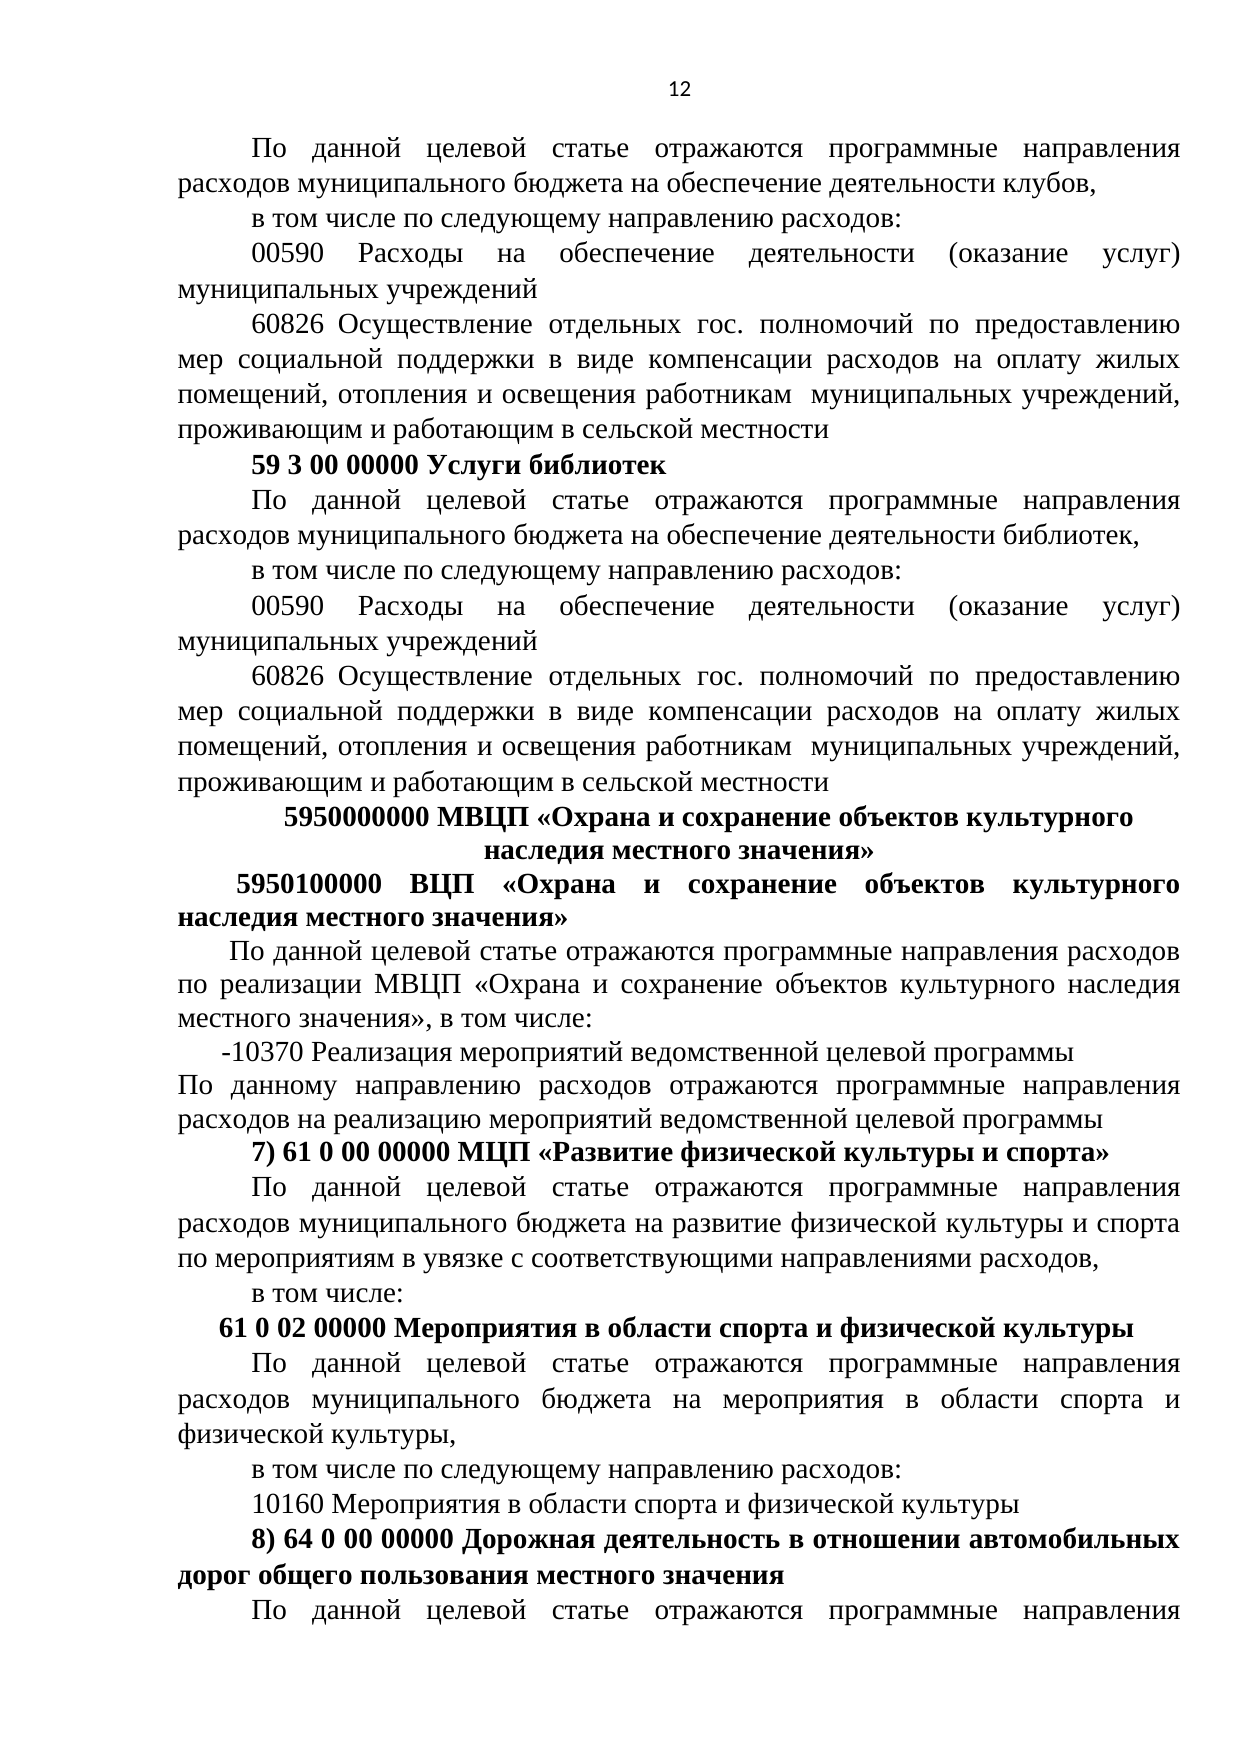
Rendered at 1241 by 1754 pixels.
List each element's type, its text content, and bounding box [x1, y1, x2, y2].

text По данной целевой статье отражаются программные направления расходов муниципального бюджета на обеспечение деятельности библиотек, [177, 482, 1181, 551]
text 00590 Расходы на обеспечение деятельности (оказание услуг) муниципальных учреждений [177, 236, 1181, 304]
text 60826 Осуществление отдельных гос. полномочий по предоставлению мер социальной поддержки в виде компенсации расходов на оплату жилых помещений, отопления и освещения работникам муниципальных учреждений, проживающим и работающим в сельской местности [177, 306, 1181, 445]
text 59 3 00 00000 Услуги библиотек [177, 447, 1181, 480]
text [177, 1592, 1181, 1626]
text в том числе по следующему направлению расходов: [177, 200, 1181, 234]
text 5950000000 МВЦП «Охрана и сохранение объектов культурного наследия местного значения» [177, 799, 1181, 866]
text в том числе по следующему направлению расходов: [177, 1451, 1181, 1485]
text 8) 64 0 00 00000 Дорожная деятельность в отношении автомобильных дорог общего пользования местного значения [177, 1522, 1181, 1590]
text в том числе по следующему направлению расходов: [177, 552, 1181, 586]
text 60826 Осуществление отдельных гос. полномочий по предоставлению мер социальной поддержки в виде компенсации расходов на оплату жилых помещений, отопления и освещения работникам муниципальных учреждений, проживающим и работающим в сельской местности [177, 658, 1181, 797]
text По данной целевой статье отражаются программные направления расходов муниципального бюджета на обеспечение деятельности клубов, [177, 130, 1181, 199]
text 7) 61 0 00 00000 МЦП «Развитие физической культуры и спорта» [177, 1134, 1181, 1168]
text в том числе: [177, 1275, 1181, 1309]
text -10370 Реализация мероприятий ведомственной целевой программы [177, 1034, 1181, 1067]
text По данному направлению расходов отражаются программные направления расходов на реализацию мероприятий ведомственной целевой программы [177, 1067, 1181, 1134]
text 10160 Мероприятия в области спорта и физической культуры [177, 1486, 1181, 1520]
text По данной целевой статье отражаются программные направления расходов муниципального бюджета на развитие физической культуры и спорта по мероприятиям в увязке с соответствующими направлениями расходов, [177, 1169, 1181, 1273]
text 00590 Расходы на обеспечение деятельности (оказание услуг) муниципальных учреждений [177, 588, 1181, 656]
text По данной целевой статье отражаются программные направления расходов по реализации МВЦП «Охрана и сохранение объектов культурного наследия местного значения», в том числе: [177, 933, 1181, 1034]
text 61 0 02 00000 Мероприятия в области спорта и физической культуры [177, 1310, 1181, 1344]
text По данной целевой статье отражаются программные направления расходов муниципального бюджета на мероприятия в области спорта и физической культуры, [177, 1346, 1181, 1449]
text 5950100000 ВЦП «Охрана и сохранение объектов культурного наследия местного значения» [177, 866, 1181, 933]
